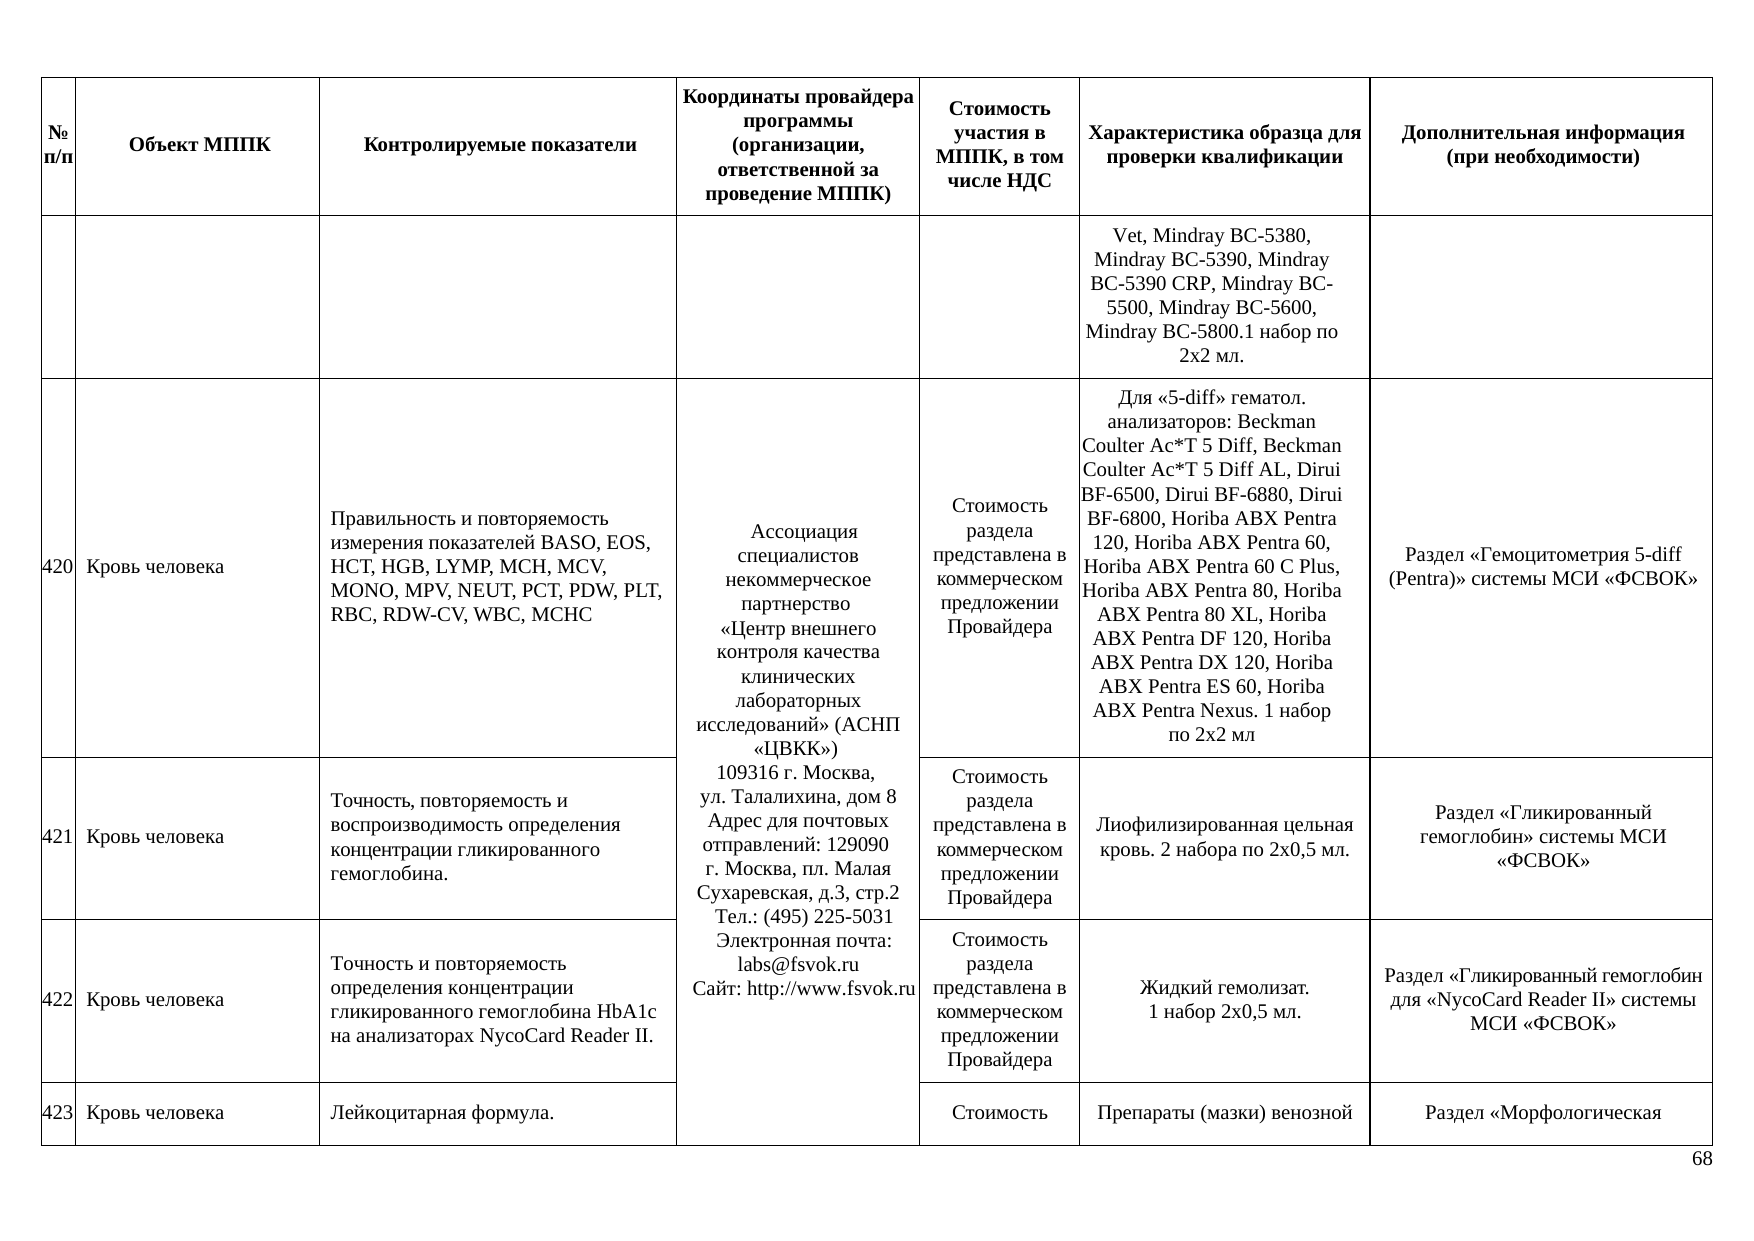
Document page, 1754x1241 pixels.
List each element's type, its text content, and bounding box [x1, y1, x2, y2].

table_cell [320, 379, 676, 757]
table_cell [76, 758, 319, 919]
table_header Дополнительная информация (при необходимости) [1371, 78, 1712, 215]
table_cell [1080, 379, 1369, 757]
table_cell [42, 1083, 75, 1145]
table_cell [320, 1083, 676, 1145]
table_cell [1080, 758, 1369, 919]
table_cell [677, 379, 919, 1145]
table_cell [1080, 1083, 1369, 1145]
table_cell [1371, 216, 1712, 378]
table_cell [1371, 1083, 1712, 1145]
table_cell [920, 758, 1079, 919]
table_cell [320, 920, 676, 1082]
table_header Характеристика образца для проверки квалификации [1080, 78, 1369, 215]
table_header Контролируемые показатели [320, 78, 676, 215]
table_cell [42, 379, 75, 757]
table_header Объект МППК [76, 78, 319, 215]
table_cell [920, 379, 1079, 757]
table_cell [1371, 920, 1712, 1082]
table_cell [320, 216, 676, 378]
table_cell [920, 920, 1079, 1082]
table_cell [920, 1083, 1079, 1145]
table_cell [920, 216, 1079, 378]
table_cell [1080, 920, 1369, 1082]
table_header № п/п [42, 78, 75, 215]
table_header Стоимость участия в МППК, в том числе НДС [920, 78, 1079, 215]
table_header Координаты провайдера программы (организации, ответственной за проведение МППК) [677, 78, 919, 215]
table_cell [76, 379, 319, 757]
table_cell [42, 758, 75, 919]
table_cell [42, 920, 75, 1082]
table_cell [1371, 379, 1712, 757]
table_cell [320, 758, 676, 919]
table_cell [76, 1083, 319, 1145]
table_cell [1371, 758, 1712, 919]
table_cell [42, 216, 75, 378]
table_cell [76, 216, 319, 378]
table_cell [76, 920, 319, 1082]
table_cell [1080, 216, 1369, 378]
